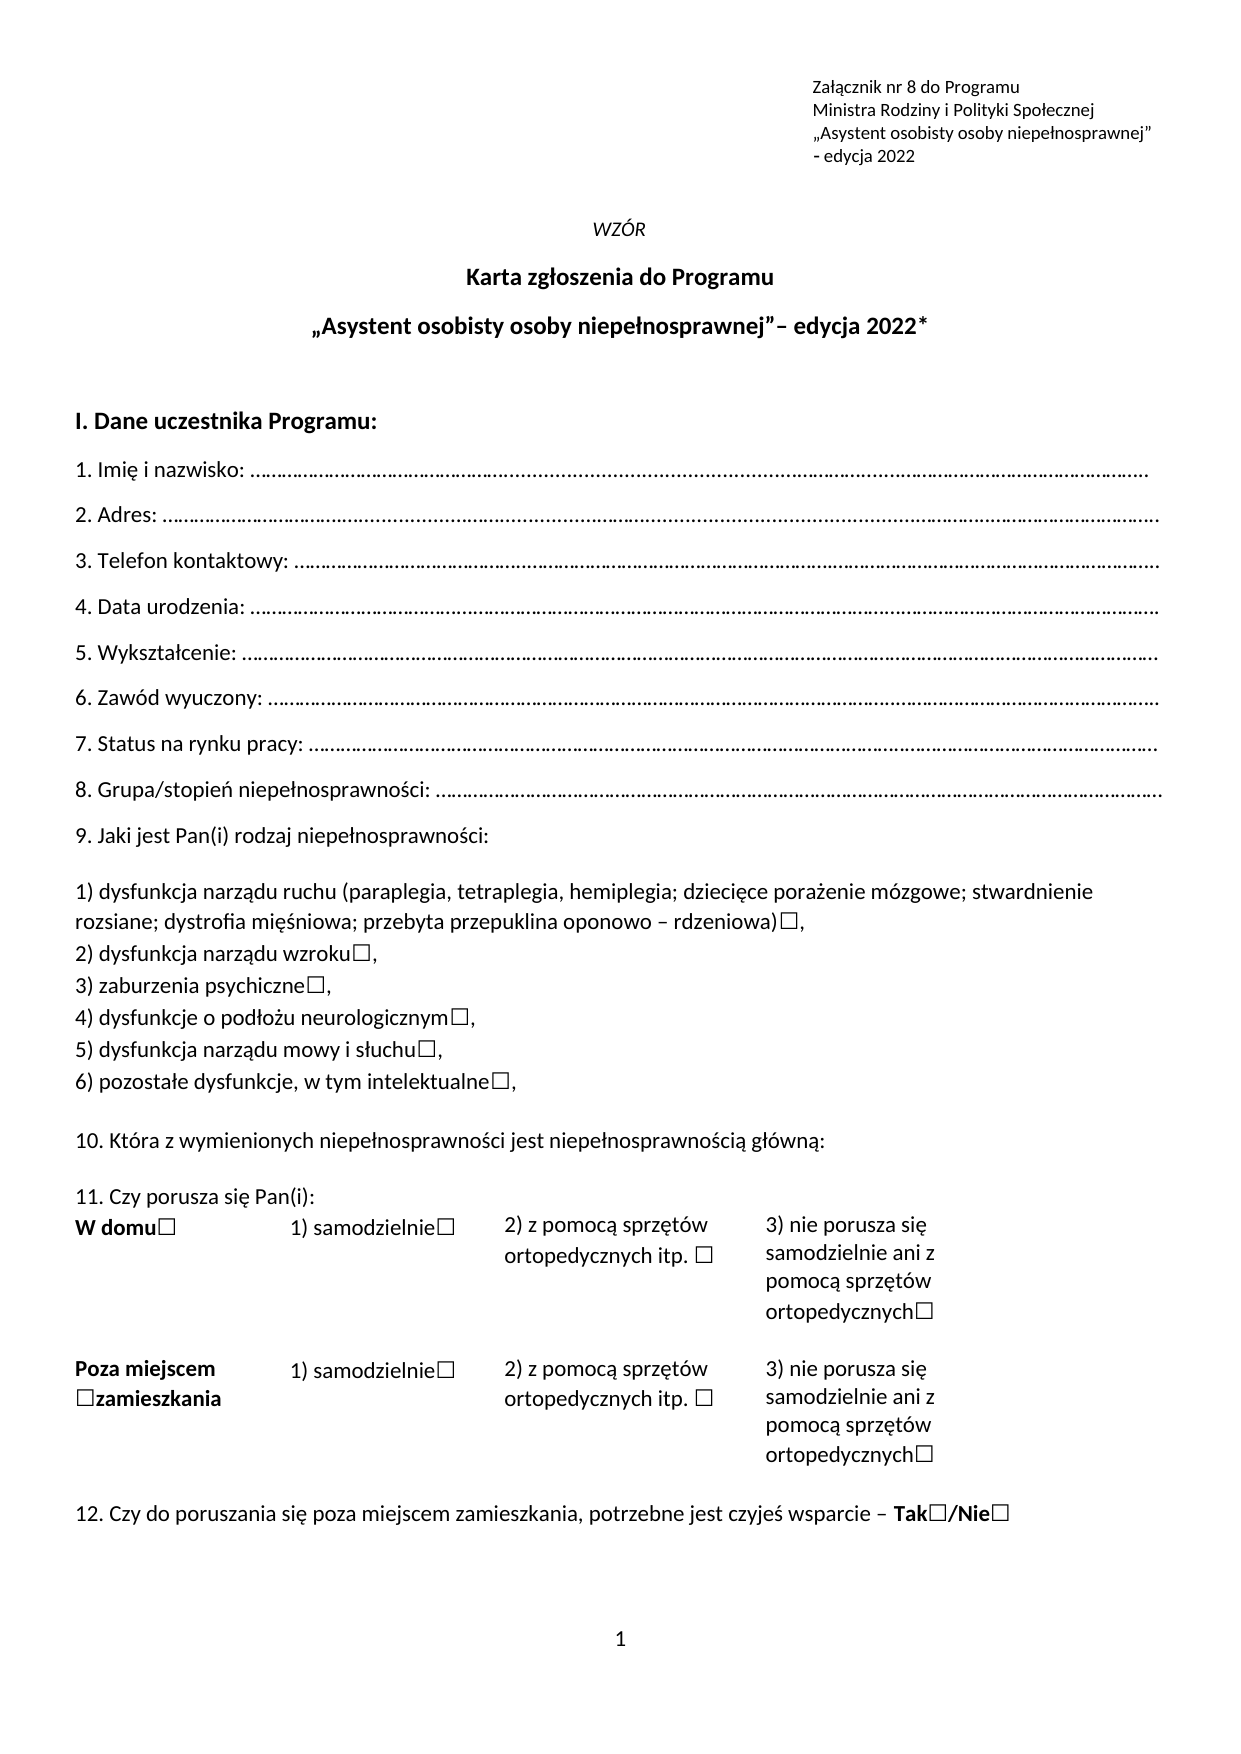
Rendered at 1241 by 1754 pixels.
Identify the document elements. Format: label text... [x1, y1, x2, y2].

text 2. Adres: …………………………….…...................…….................………...............................................…………..………………………….. [75, 501, 1165, 529]
text 6) pozostałe dysfunkcje, w tym intelektualne, [75, 1065, 1165, 1096]
text 10. Która z wymienionych niepełnosprawności jest niepełnosprawnością główną: [75, 1126, 1165, 1154]
text „Asystent osobisty osoby niepełnosprawnej” [739, 121, 1165, 144]
text 8. Grupa/stopień niepełnosprawności: ………………………………………………………………………………………………………………………… [75, 775, 1165, 803]
text 5) dysfunkcja narządu mowy i słuchu, [75, 1033, 1165, 1064]
text 12. Czy do poruszania się poza miejscem zamieszkania, potrzebne jest czyjeś wsparcie – Tak/Nie [75, 1497, 1165, 1528]
text 3) zaburzenia psychiczne, [75, 969, 1165, 1000]
table_header 2) z pomocą sprzętów ortopedycznych itp. [493, 1211, 754, 1354]
text I. Dane uczestnika Programu: [75, 405, 1165, 436]
table_cell Poza miejscem zamieszkania [64, 1354, 278, 1469]
text 4) dysfunkcje o podłożu neurologicznym, [75, 1001, 1165, 1032]
table_cell 1) samodzielnie [278, 1354, 493, 1469]
text 9. Jaki jest Pan(i) rodzaj niepełnosprawności: [75, 821, 1165, 849]
text „Asystent osobisty osoby niepełnosprawnej”– edycja 2022* [75, 310, 1165, 341]
text 3. Telefon kontaktowy: ……………………………………..………………………………………………….…………………………………………………….. [75, 546, 1165, 574]
table_header 1) samodzielnie [278, 1211, 493, 1354]
text 1) dysfunkcja narządu ruchu (paraplegia, tetraplegia, hemiplegia; dziecięce porażenie mózgowe; stwardnienie rozsiane; dystrofia mięśniowa; przebyta przepuklina oponowo – rdzeniowa), [75, 877, 1165, 936]
text Ministra Rodziny i Polityki Społecznej [739, 98, 1165, 121]
table_header 3) nie porusza się samodzielnie ani z pomocą sprzętów ortopedycznych [754, 1211, 1020, 1354]
text 7. Status na rynku pracy: …………………………………………………………………………………………………..………………………………………… [75, 729, 1165, 757]
text 4. Data urodzenia: …………………………………...……………………………………………………………………...…………………………………………. [75, 592, 1165, 620]
text Załącznik nr 8 do Programu [739, 75, 1165, 98]
text edycja 2022 [813, 144, 1165, 167]
text 2) dysfunkcja narządu wzroku, [75, 937, 1165, 968]
text 11. Czy porusza się Pan(i): [75, 1182, 1165, 1211]
table_cell 2) z pomocą sprzętów ortopedycznych itp. [493, 1354, 754, 1469]
text Karta zgłoszenia do Programu [75, 261, 1165, 291]
text 6. Zawód wyuczony: ………………………………………………………………………………………………………..………………………………………….. [75, 683, 1165, 712]
table_header W domu [64, 1211, 278, 1354]
text WZÓR [75, 217, 1165, 242]
table_cell 3) nie porusza się samodzielnie ani z pomocą sprzętów ortopedycznych [754, 1354, 991, 1469]
text 5. Wykształcenie: ………………………………………………………………………………………………………………………………………………………… [75, 638, 1165, 666]
text 1. Imię i nazwisko: …………………………………………...................................................………….......……………………………………….. [75, 455, 1165, 483]
